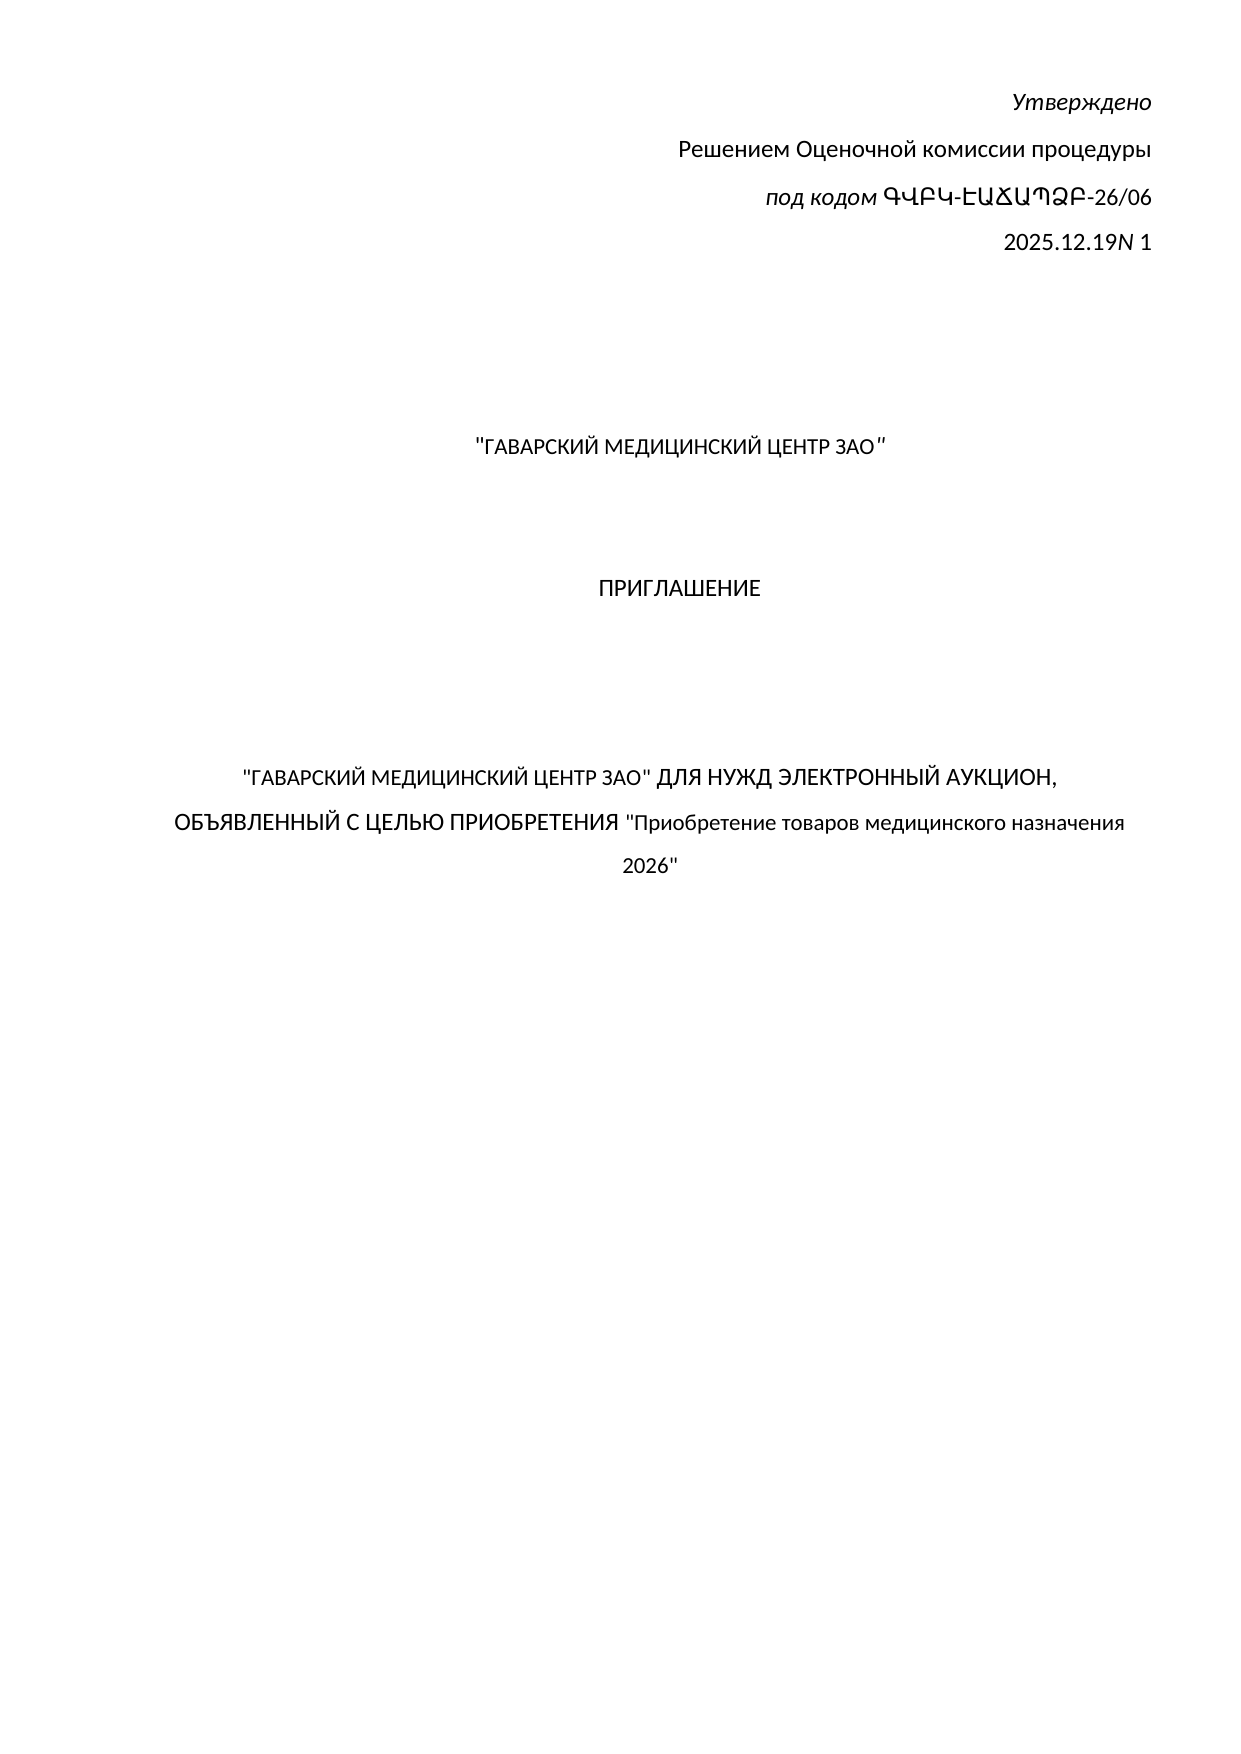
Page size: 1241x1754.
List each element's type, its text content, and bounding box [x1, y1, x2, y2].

text "ГАВАРСКИЙ МЕДИЦИНСКИЙ ЦЕНТР ЗАО" ДЛЯ НУЖД ЭЛЕКТРОННЫЙ АУКЦИОН, [148, 761, 1152, 791]
text ПРИГЛАШЕНИЕ [148, 572, 1152, 603]
text под кодом ԳՎԲԿ-ԷԱՃԱՊՁԲ-26/06 2025.12.19 N 1 [148, 181, 1152, 257]
text Утверждено [148, 86, 1152, 117]
text Решением Оценочной комиссии процедуры [148, 134, 1152, 164]
text ОБЪЯВЛЕННЫЙ С ЦЕЛЬЮ ПРИОБРЕТЕНИЯ "Приобретение товаров медицинского назначения 2026" [148, 807, 1152, 879]
text "ГАВАРСКИЙ МЕДИЦИНСКИЙ ЦЕНТР ЗАО" [148, 431, 1152, 461]
